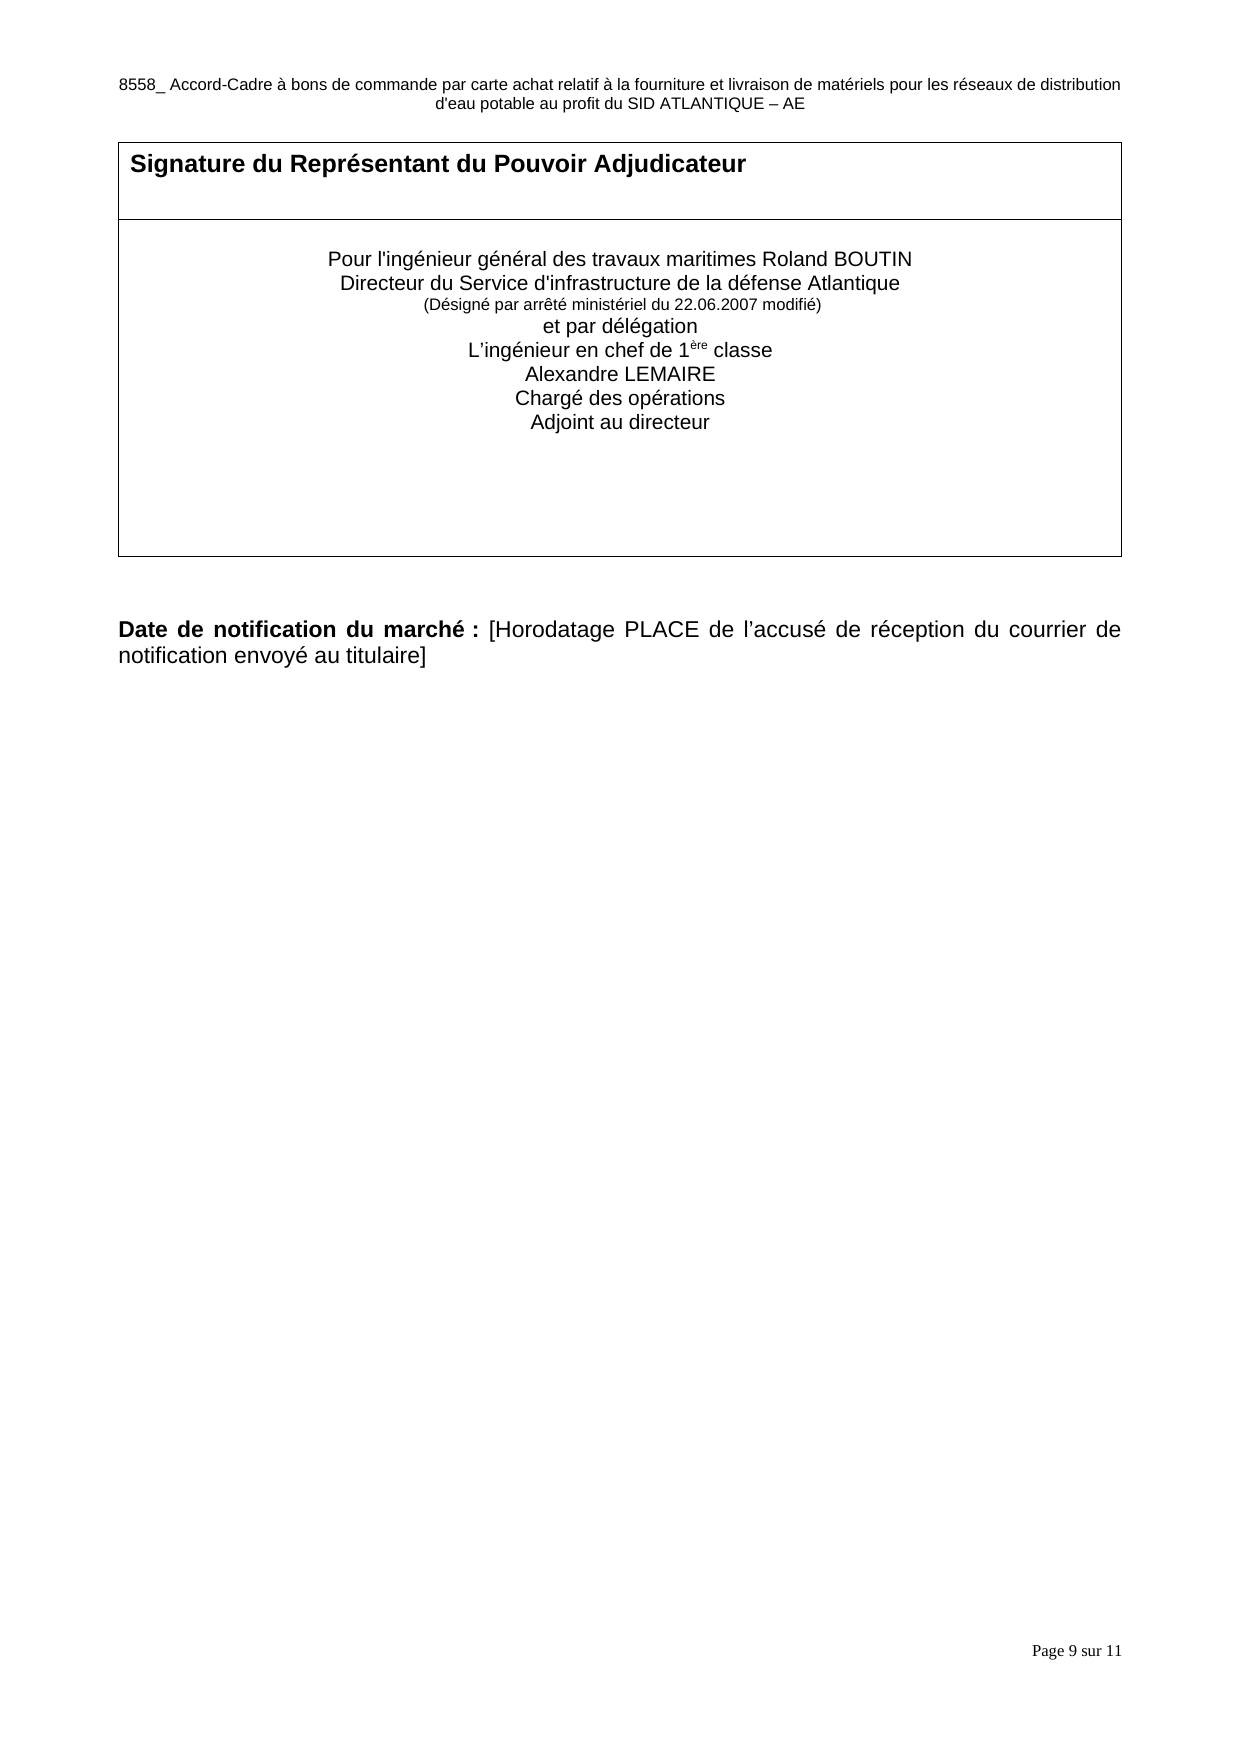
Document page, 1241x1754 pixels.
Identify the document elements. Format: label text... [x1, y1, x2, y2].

table_cell Pour l'ingénieur général des travaux maritimes Roland BOUTIN Directeur du Service d'infrastructure de la défense Atlantique (Désigné par arrêté ministériel du 22.06.2007 modifié) et par délégation L’ingénieur en chef de 1ère classe Alexandre LEMAIRE Chargé des opérations Adjoint au directeur [119, 220, 1121, 556]
table_header Signature du Représentant du Pouvoir Adjudicateur [119, 143, 1121, 219]
subtitle Date de notification du marché : [Horodatage PLACE de l’accusé de réception du courrier de notification envoyé au titulaire] [118, 616, 1122, 668]
